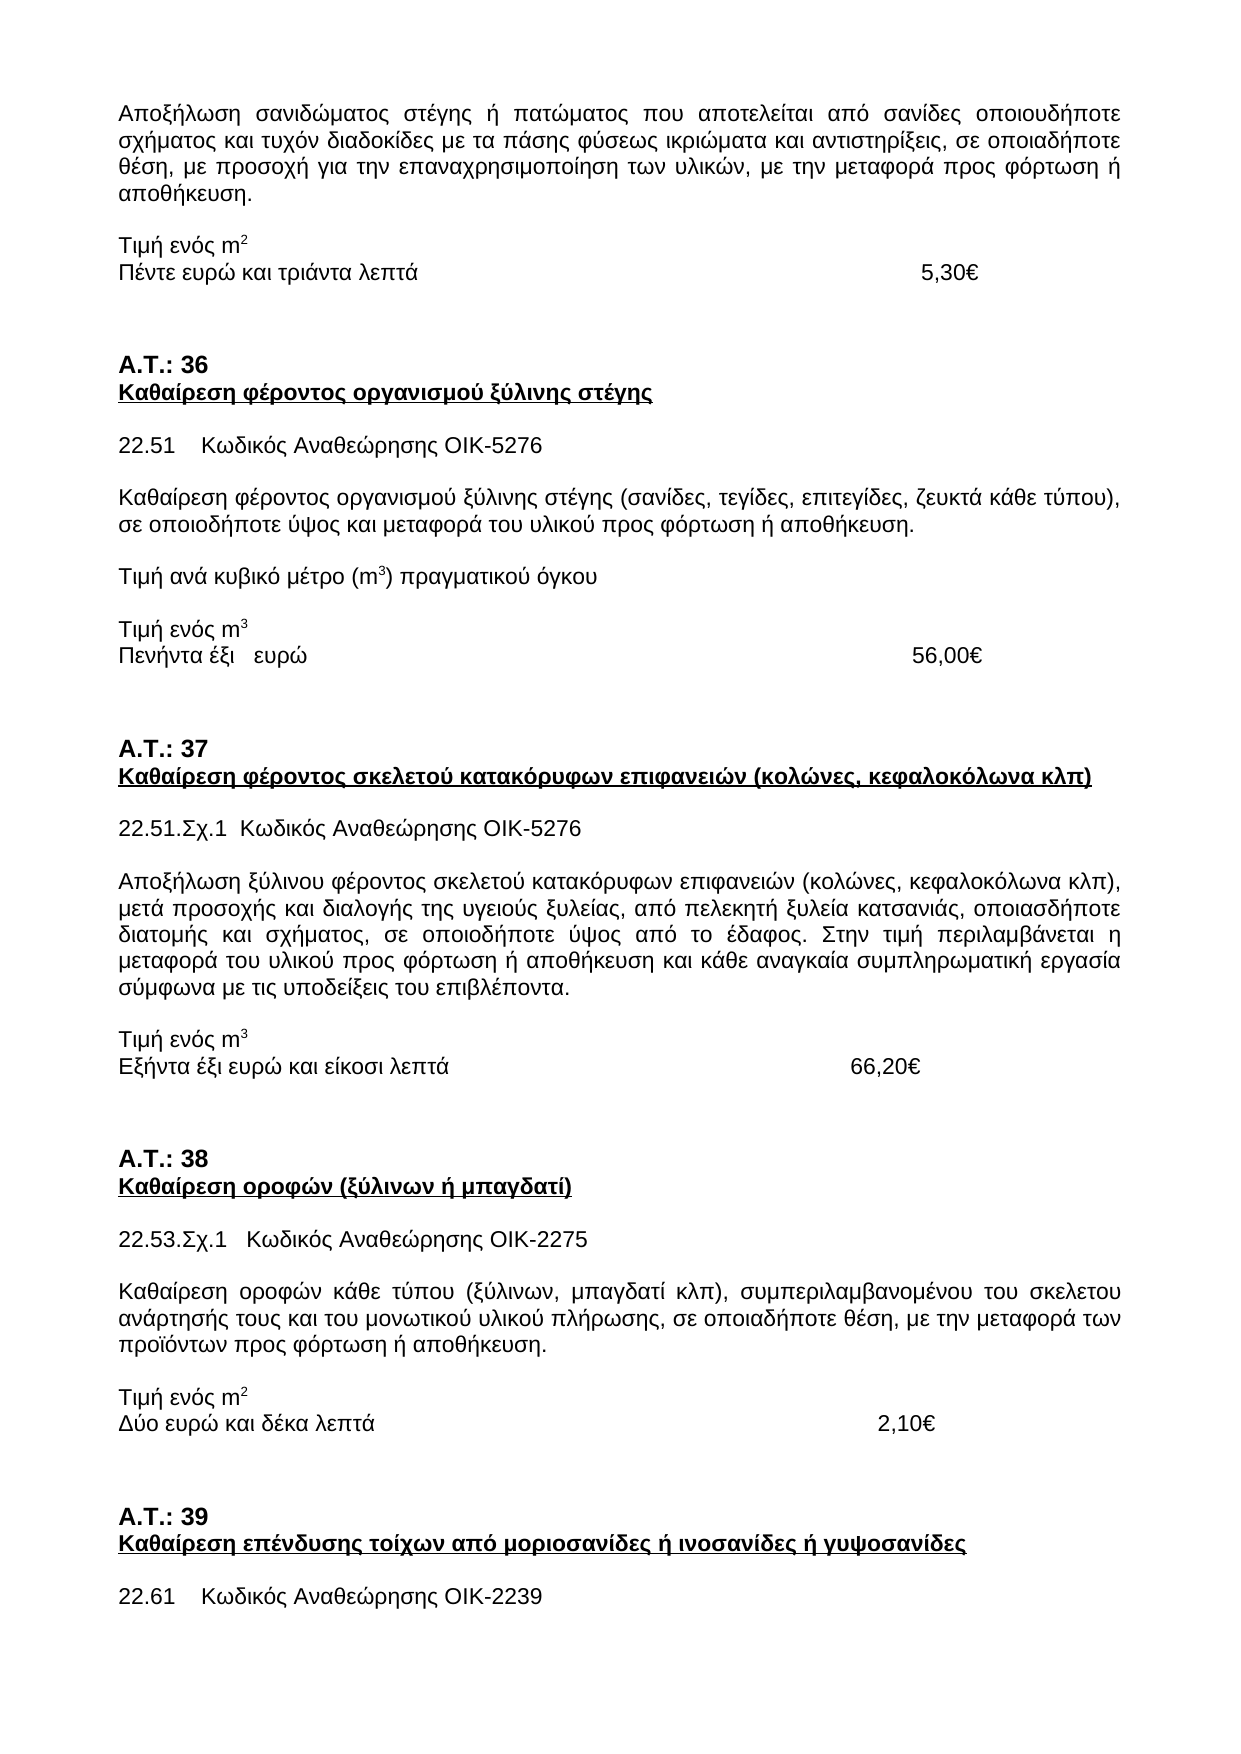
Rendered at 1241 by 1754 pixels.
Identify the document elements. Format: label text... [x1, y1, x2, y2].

subtitle Καθαίρεση επένδυσης τοίχων από μοριοσανίδες ή ινοσανίδες ή γυψοσανίδες [118, 1530, 1122, 1557]
text Αποξήλωση ξύλινου φέροντος σκελετού κατακόρυφων επιφανειών (κολώνες, κεφαλοκόλωνα κλπ), μετά προσοχής και διαλογής της υγειούς ξυλείας, από πελεκητή ξυλεία κατσανιάς, οποιασδήποτε διατομής και σχήματος, σε οποιοδήποτε ύψος από το έδαφος. Στην τιμή περιλαμβάνεται η μεταφορά του υλικού προς φόρτωση ή αποθήκευση και κάθε αναγκαία συμπληρωματική εργασία σύμφωνα με τις υποδείξεις του επιβλέποντα. [118, 868, 1122, 1000]
text Πέντε ευρώ και τριάντα λεπτά 5,30€ [118, 258, 1122, 285]
subtitle Α.Τ.: 38 [118, 1144, 1122, 1173]
text Αποξήλωση σανιδώματος στέγης ή πατώματος που αποτελείται από σανίδες οποιουδήποτε σχήματος και τυχόν διαδοκίδες με τα πάσης φύσεως ικριώματα και αντιστηρίξεις, σε οποιαδήποτε θέση, με προσοχή για την επαναχρησιμοποίηση των υλικών, με την μεταφορά προς φόρτωση ή αποθήκευση. [118, 100, 1122, 206]
subtitle Καθαίρεση φέροντος οργανισμού ξύλινης στέγης [118, 379, 1122, 405]
text Τιμή ενός m3 [118, 1026, 1122, 1053]
text Καθαίρεση φέροντος οργανισμού ξύλινης στέγης (σανίδες, τεγίδες, επιτεγίδες, ζευκτά κάθε τύπου), σε οποιοδήποτε ύψος και μεταφορά του υλικού προς φόρτωση ή αποθήκευση. [118, 484, 1122, 537]
text Τιμή ενός m3 [118, 616, 1122, 642]
subtitle Α.Τ.: 39 [118, 1502, 1122, 1530]
text 22.51 Κωδικός Αναθεώρησης ΟΙΚ-5276 [118, 432, 1122, 458]
subtitle Καθαίρεση φέροντος σκελετού κατακόρυφων επιφανειών (κολώνες, κεφαλοκόλωνα κλπ) [118, 763, 1122, 789]
text Τιμή ενός m2 [118, 232, 1122, 258]
subtitle Καθαίρεση οροφών (ξύλινων ή μπαγδατί) [118, 1173, 1122, 1199]
subtitle Α.Τ.: 36 [118, 350, 1122, 379]
text 22.61 Κωδικός Αναθεώρησης ΟΙΚ-2239 [118, 1583, 1122, 1609]
text Τιμή ενός m2 [118, 1384, 1122, 1410]
text Δύο ευρώ και δέκα λεπτά 2,10€ [118, 1410, 1122, 1436]
text 22.51.Σχ.1 Κωδικός Αναθεώρησης ΟΙΚ-5276 [118, 815, 1122, 842]
text Καθαίρεση οροφών κάθε τύπου (ξύλινων, μπαγδατί κλπ), συμπεριλαμβανομένου του σκελετου ανάρτησής τους και του μονωτικού υλικού πλήρωσης, σε οποιαδήποτε θέση, με την μεταφορά των προϊόντων προς φόρτωση ή αποθήκευση. [118, 1278, 1122, 1357]
text Τιμή ανά κυβικό μέτρο (m3) πραγματικού όγκου [118, 563, 1122, 590]
text Πενήντα έξι ευρώ 56,00€ [118, 642, 1122, 669]
text Εξήντα έξι ευρώ και είκοσι λεπτά 66,20€ [118, 1053, 1122, 1079]
text 22.53.Σχ.1 Κωδικός Αναθεώρησης ΟΙΚ-2275 [118, 1226, 1122, 1252]
subtitle Α.Τ.: 37 [118, 734, 1122, 763]
